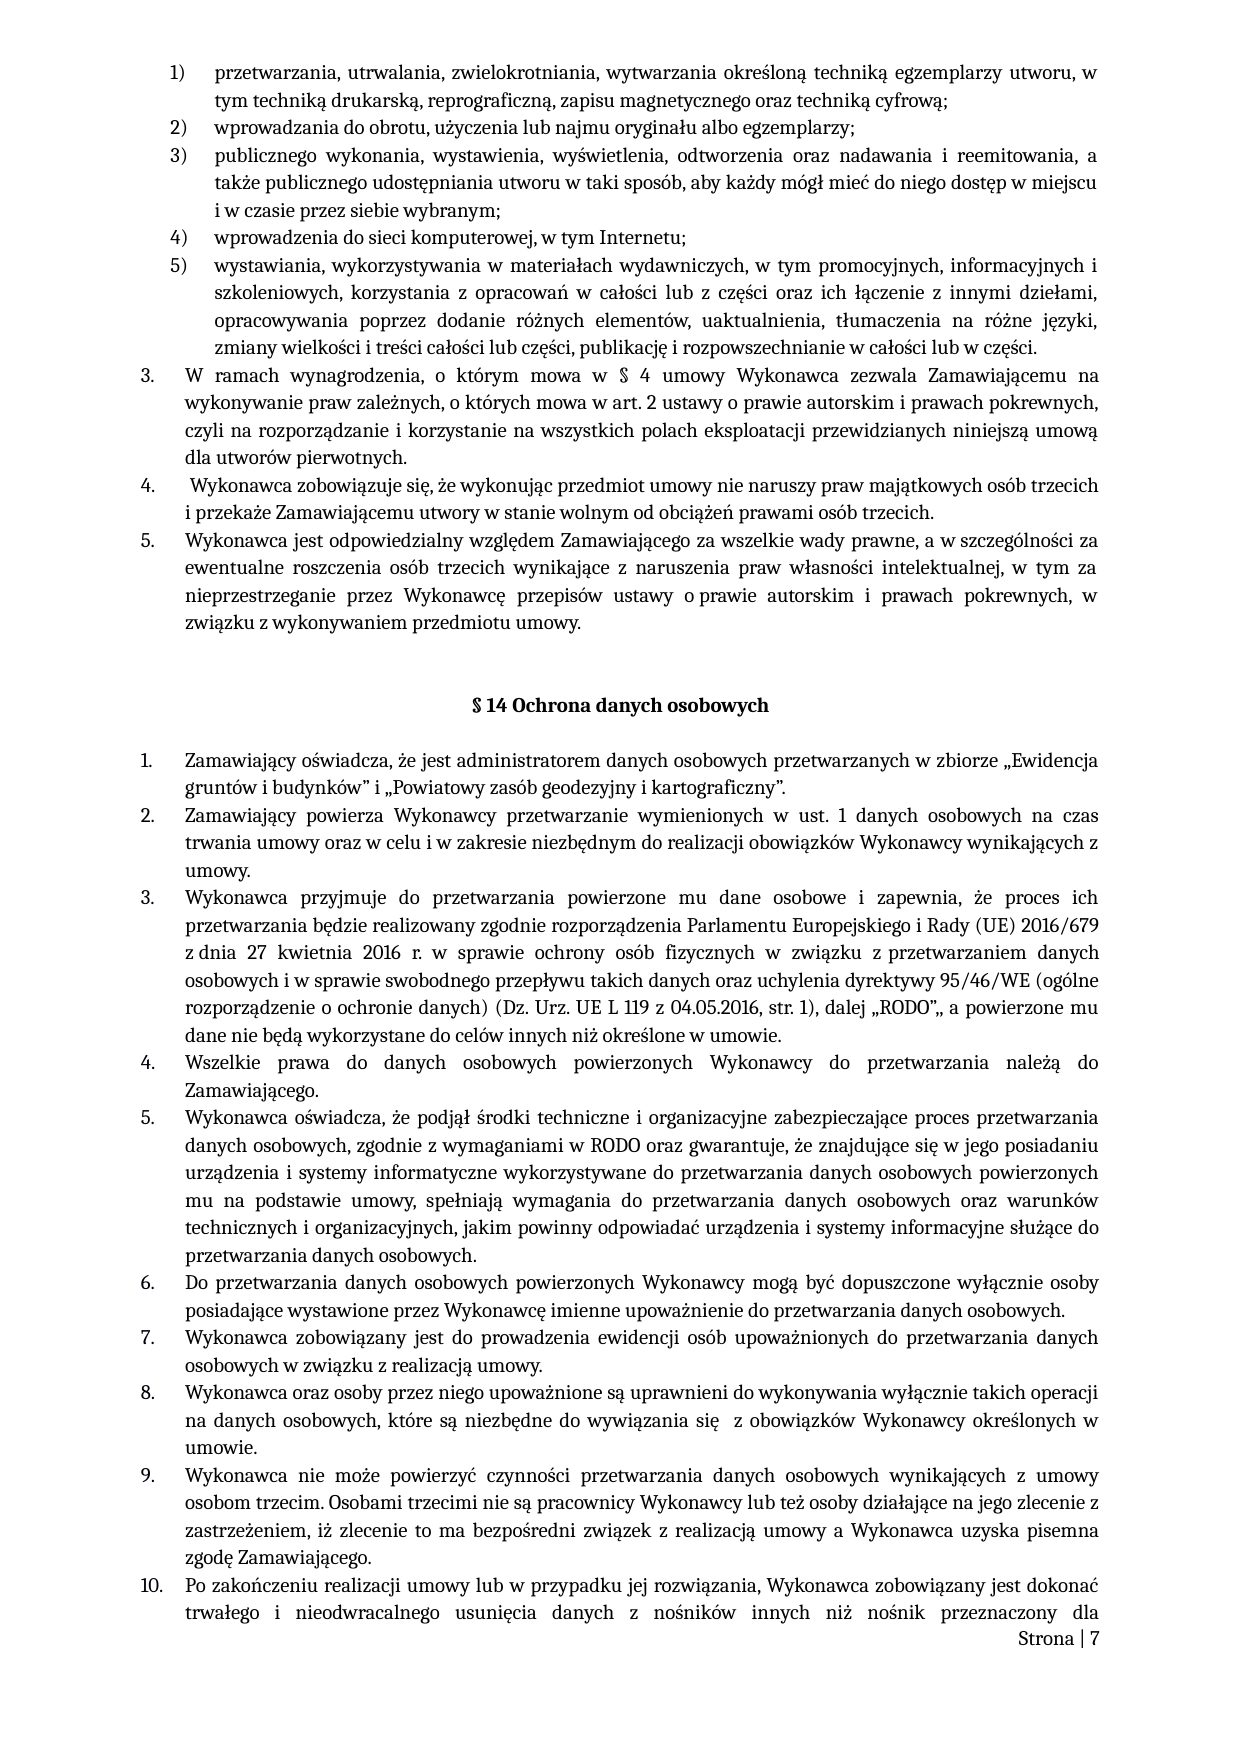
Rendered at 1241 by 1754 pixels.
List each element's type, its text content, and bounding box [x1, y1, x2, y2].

list wystawiania, wykorzystywania w materiałach wydawniczych, w tym promocyjnych, informacyjnych i szkoleniowych, korzystania z opracowań w całości lub z części oraz ich łączenie z innymi dziełami, opracowywania poprzez dodanie różnych elementów, uaktualnienia, tłumaczenia na różne języki, zmiany wielkości i treści całości lub części, publikację i rozpowszechnianie w całości lub w części. [170, 253, 1098, 360]
list Wykonawca oraz osoby przez niego upoważnione są uprawnieni do wykonywania wyłącznie takich operacji na danych osobowych, które są niezbędne do wywiązania się z obowiązków Wykonawcy określonych w umowie. [141, 1381, 1100, 1460]
list Do przetwarzania danych osobowych powierzonych Wykonawcy mogą być dopuszczone wyłącznie osoby posiadające wystawione przez Wykonawcę imienne upoważnienie do przetwarzania danych osobowych. [141, 1271, 1100, 1322]
list Wykonawca jest odpowiedzialny względem Zamawiającego za wszelkie wady prawne, a w szczególności za ewentualne roszczenia osób trzecich wynikające z naruszenia praw własności intelektualnej, w tym za nieprzestrzeganie przez Wykonawcę przepisów ustawy o prawie autorskim i prawach pokrewnych, w związku z wykonywaniem przedmiotu umowy. [141, 528, 1098, 635]
list przetwarzania, utrwalania, zwielokrotniania, wytwarzania określoną techniką egzemplarzy utworu, w tym techniką drukarską, reprograficzną, zapisu magnetycznego oraz techniką cyfrową; [170, 61, 1098, 112]
list Wykonawca nie może powierzyć czynności przetwarzania danych osobowych wynikających z umowy osobom trzecim. Osobami trzecimi nie są pracownicy Wykonawcy lub też osoby działające na jego zlecenie z zastrzeżeniem, iż zlecenie to ma bezpośredni związek z realizacją umowy a Wykonawca uzyska pisemna zgodę Zamawiającego. [141, 1463, 1100, 1570]
list Zamawiający powierza Wykonawcy przetwarzanie wymienionych w ust. 1 danych osobowych na czas trwania umowy oraz w celu i w zakresie niezbędnym do realizacji obowiązków Wykonawcy wynikających z umowy. [141, 803, 1100, 882]
list publicznego wykonania, wystawienia, wyświetlenia, odtworzenia oraz nadawania i reemitowania, a także publicznego udostępniania utworu w taki sposób, aby każdy mógł mieć do niego dostęp w miejscu i w czasie przez siebie wybranym; [170, 143, 1098, 222]
text § 14 Ochrona danych osobowych [141, 693, 1100, 717]
list wprowadzania do obrotu, użyczenia lub najmu oryginału albo egzemplarzy; [170, 116, 1098, 140]
list Wykonawca zobowiązuje się, że wykonując przedmiot umowy nie naruszy praw majątkowych osób trzecich i przekaże Zamawiającemu utwory w stanie wolnym od obciążeń prawami osób trzecich. [141, 473, 1100, 525]
list Zamawiający oświadcza, że jest administratorem danych osobowych przetwarzanych w zbiorze „Ewidencja gruntów i budynków” i „Powiatowy zasób geodezyjny i kartograficzny”. [141, 748, 1100, 800]
list wprowadzenia do sieci komputerowej, w tym Internetu; [170, 226, 1098, 250]
list W ramach wynagrodzenia, o którym mowa w § 4 umowy Wykonawca zezwala Zamawiającemu na wykonywanie praw zależnych, o których mowa w art. 2 ustawy o prawie autorskim i prawach pokrewnych, czyli na rozporządzanie i korzystanie na wszystkich polach eksploatacji przewidzianych niniejszą umową dla utworów pierwotnych. [141, 363, 1100, 470]
list Wykonawca przyjmuje do przetwarzania powierzone mu dane osobowe i zapewnia, że proces ich przetwarzania będzie realizowany zgodnie rozporządzenia Parlamentu Europejskiego i Rady (UE) 2016/679 z dnia 27 kwietnia 2016 r. w sprawie ochrony osób fizycznych w związku z przetwarzaniem danych osobowych i w sprawie swobodnego przepływu takich danych oraz uchylenia dyrektywy 95/46/WE (ogólne rozporządzenie o ochronie danych) (Dz. Urz. UE L 119 z 04.05.2016, str. 1), dalej „RODO”,, a powierzone mu dane nie będą wykorzystane do celów innych niż określone w umowie. [141, 886, 1100, 1047]
list Wykonawca zobowiązany jest do prowadzenia ewidencji osób upoważnionych do przetwarzania danych osobowych w związku z realizacją umowy. [141, 1326, 1100, 1377]
list Wykonawca oświadcza, że podjął środki techniczne i organizacyjne zabezpieczające proces przetwarzania danych osobowych, zgodnie z wymaganiami w RODO oraz gwarantuje, że znajdujące się w jego posiadaniu urządzenia i systemy informatyczne wykorzystywane do przetwarzania danych osobowych powierzonych mu na podstawie umowy, spełniają wymagania do przetwarzania danych osobowych oraz warunków technicznych i organizacyjnych, jakim powinny odpowiadać urządzenia i systemy informacyjne służące do przetwarzania danych osobowych. [141, 1106, 1100, 1267]
list Wszelkie prawa do danych osobowych powierzonych Wykonawcy do przetwarzania należą do Zamawiającego. [141, 1051, 1100, 1102]
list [141, 1573, 1100, 1625]
